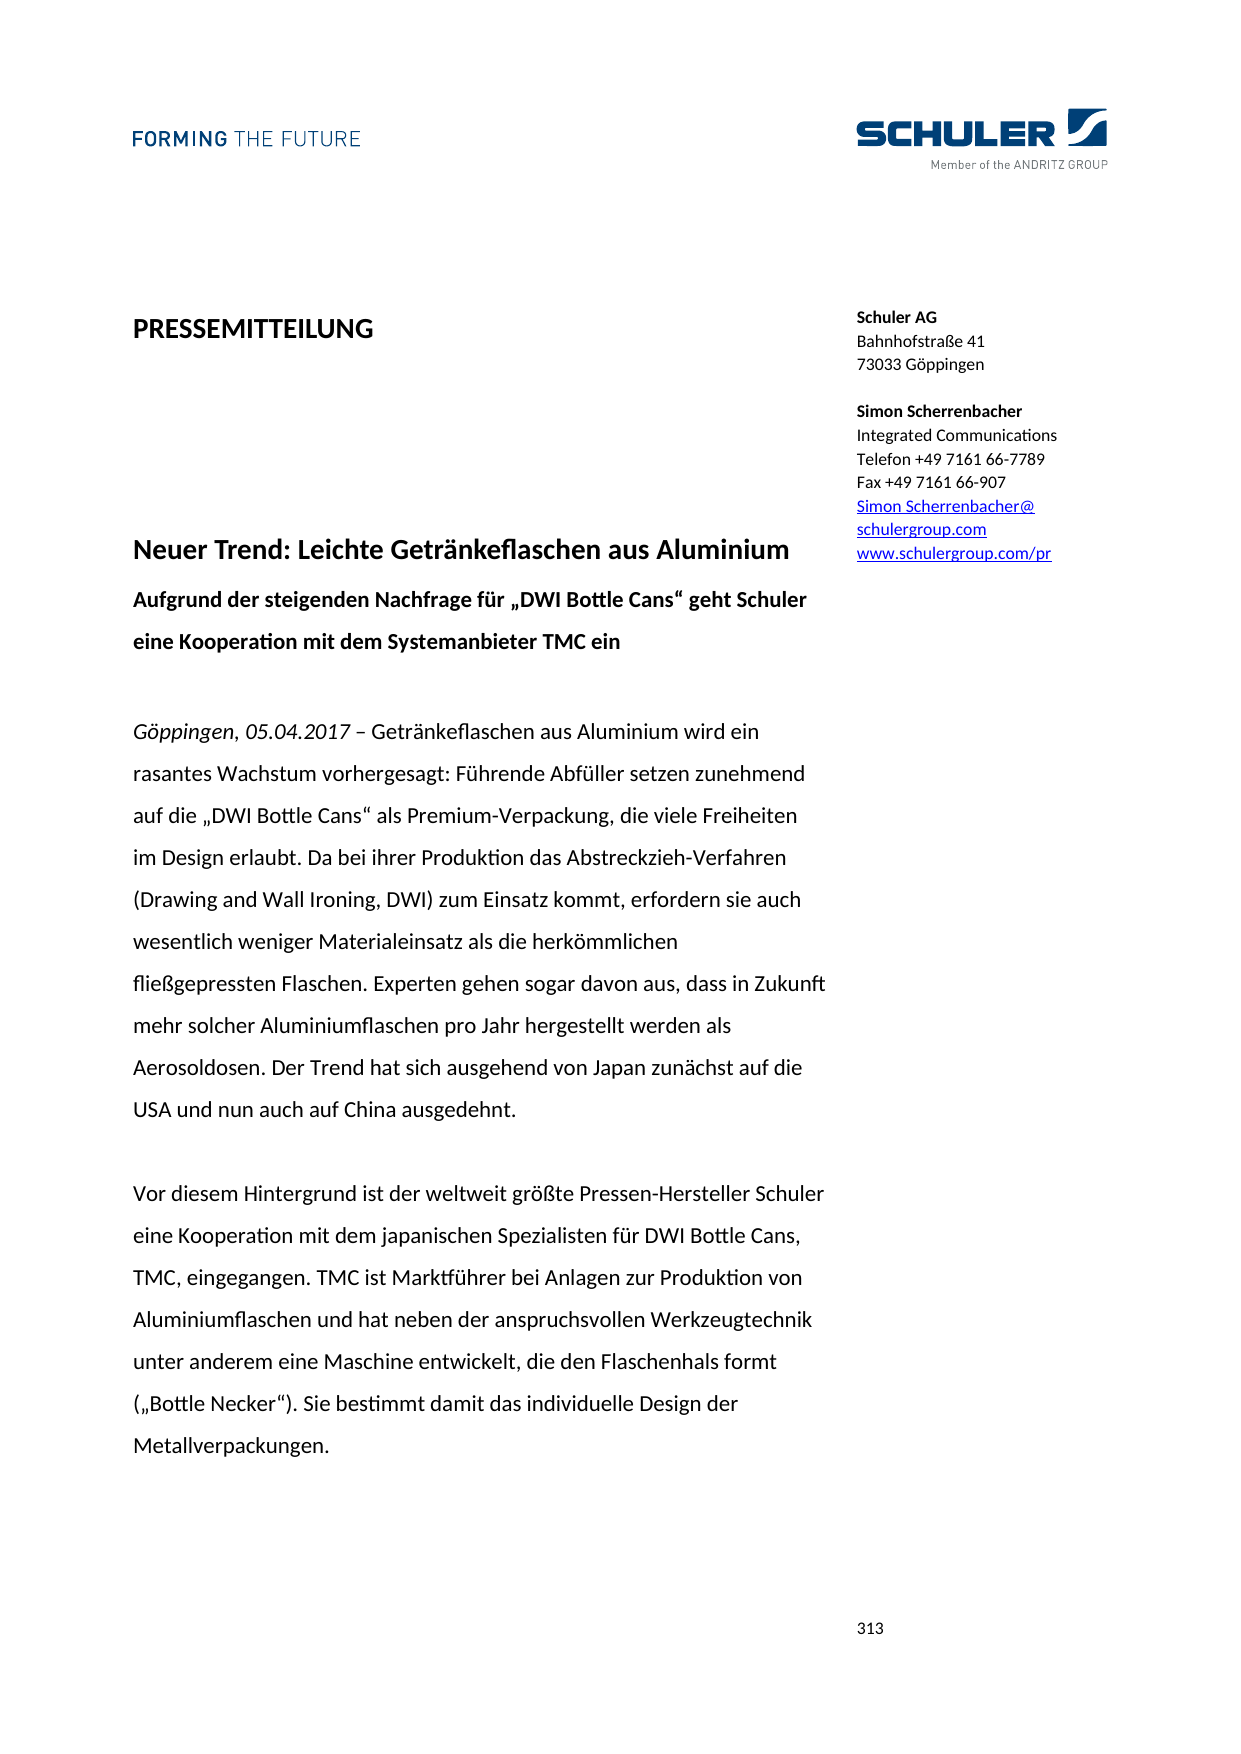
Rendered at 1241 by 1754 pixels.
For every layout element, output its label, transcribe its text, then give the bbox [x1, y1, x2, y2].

subtitle PRESSEMITTEILUNG [133, 310, 827, 346]
subtitle Aufgrund der steigenden Nachfrage für „DWI Bottle Cans“ geht Schuler eine Kooperation mit dem Systemanbieter TMC ein [133, 585, 827, 655]
table_header Schuler AG Bahnhofstraße 41 73033 Göppingen Simon Scherrenbacher Integrated Communications Telefon +49 7161 66-7789 Fax +49 7161 66-907 Simon Scherrenbacher@ schulergroup.com www.schulergroup.com/pr [857, 305, 1107, 615]
text Vor diesem Hintergrund ist der weltweit größte Pressen-Hersteller Schuler eine Kooperation mit dem japanischen Spezialisten für DWI Bottle Cans, TMC, eingegangen. TMC ist Marktführer bei Anlagen zur Produktion von Aluminiumflaschen und hat neben der anspruchsvollen Werkzeugtechnik unter anderem eine Maschine entwickelt, die den Flaschenhals formt („Bottle Necker“). Sie bestimmt damit das individuelle Design der Metallverpackungen. [133, 1179, 827, 1459]
text Göppingen, 05.04.2017 – Getränkeflaschen aus Aluminium wird ein rasantes Wachstum vorhergesagt: Führende Abfüller setzen zunehmend auf die „DWI Bottle Cans“ als Premium-Verpackung, die viele Freiheiten im Design erlaubt. Da bei ihrer Produktion das Abstreckzieh-Verfahren (Drawing and Wall Ironing, DWI) zum Einsatz kommt, erfordern sie auch wesentlich weniger Materialeinsatz als die herkömmlichen fließgepressten Flaschen. Experten gehen sogar davon aus, dass in Zukunft mehr solcher Aluminiumflaschen pro Jahr hergestellt werden als Aerosoldosen. Der Trend hat sich ausgehend von Japan zunächst auf die USA und nun auch auf China ausgedehnt. [133, 717, 827, 1123]
subtitle Neuer Trend: Leichte Getränkeflaschen aus Aluminium [133, 531, 827, 567]
